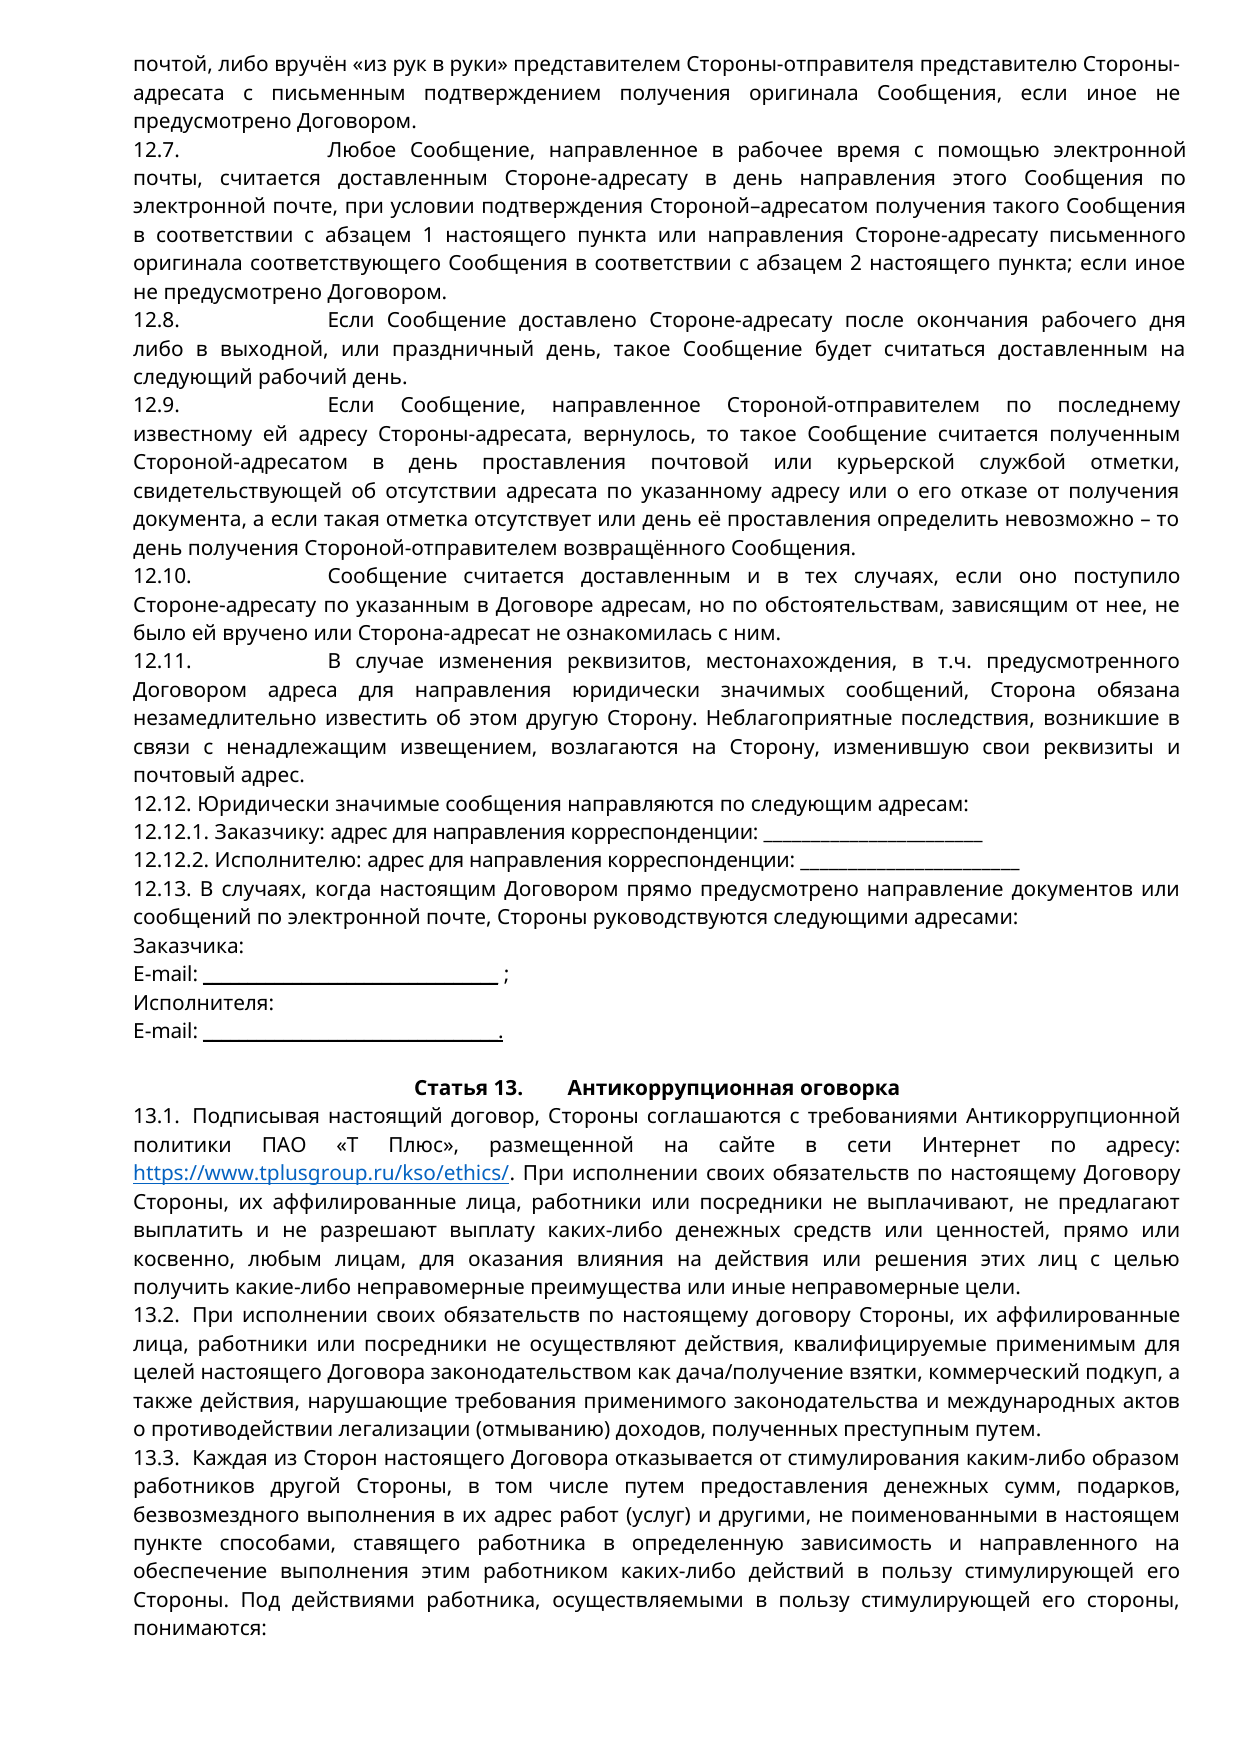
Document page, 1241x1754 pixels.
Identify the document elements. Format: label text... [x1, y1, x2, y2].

list Заказчика: [133, 931, 1181, 959]
list 12.13. В случаях, когда настоящим Договором прямо предусмотрено направление документов или сообщений по электронной почте, Стороны руководствуются следующими адресами: [133, 874, 1181, 931]
list 12.12. Юридически значимые сообщения направляются по следующим адресам: [133, 789, 1181, 817]
list 12.12.2. Исполнителю: адрес для направления корреспонденции: _______________________ [133, 846, 1181, 874]
list 12.12.1. Заказчику: адрес для направления корреспонденции: _______________________ [133, 817, 1181, 846]
list Сообщение считается доставленным и в тех случаях, если оно поступило Стороне-адресату по указанным в Договоре адресам, но по обстоятельствам, зависящим от нее, не было ей вручено или Сторона-адресат не ознакомилась с ним. [133, 561, 1181, 647]
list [133, 49, 1181, 135]
list В случае изменения реквизитов, местонахождения, в т.ч. предусмотренного Договором адреса для направления юридически значимых сообщений, Сторона обязана незамедлительно известить об этом другую Сторону. Неблагоприятные последствия, возникшие в связи с ненадлежащим извещением, возлагаются на Сторону, изменившую свои реквизиты и почтовый адрес. [133, 647, 1181, 789]
list Если Сообщение, направленное Стороной-отправителем по последнему известному ей адресу Стороны-адресата, вернулось, то такое Сообщение считается полученным Стороной-адресатом в день проставления почтовой или курьерской службой отметки, свидетельствующей об отсутствии адресата по указанному адресу или о его отказе от получения документа, а если такая отметка отсутствует или день её проставления определить невозможно – то день получения Стороной-отправителем возвращённого Сообщения. [133, 391, 1181, 561]
subtitle Антикоррупционная оговорка [133, 1073, 1181, 1102]
list При исполнении своих обязательств по настоящему договору Стороны, их аффилированные лица, работники или посредники не осуществляют действия, квалифицируемые применимым для целей настоящего Договора законодательством как дача/получение взятки, коммерческий подкуп, а также действия, нарушающие требования применимого законодательства и международных актов о противодействии легализации (отмыванию) доходов, полученных преступным путем. [133, 1301, 1181, 1443]
list Исполнителя: [133, 988, 1181, 1016]
list Если Сообщение доставлено Стороне-адресату после окончания рабочего дня либо в выходной, или праздничный день, такое Сообщение будет считаться доставленным на следующий рабочий день. [133, 305, 1187, 391]
list Подписывая настоящий договор, Стороны соглашаются с требованиями Антикоррупционной политики ПАО «Т Плюс», размещенной на сайте в сети Интернет по адресу: https://www.tplusgroup.ru/kso/ethics/. При исполнении своих обязательств по настоящему Договору Стороны, их аффилированные лица, работники или посредники не выплачивают, не предлагают выплатить и не разрешают выплату каких-либо денежных средств или ценностей, прямо или косвенно, любым лицам, для оказания влияния на действия или решения этих лиц с целью получить какие-либо неправомерные преимущества или иные неправомерные цели. [133, 1102, 1181, 1301]
list Любое Сообщение, направленное в рабочее время с помощью электронной почты, считается доставленным Стороне-адресату в день направления этого Сообщения по электронной почте, при условии подтверждения Стороной–адресатом получения такого Сообщения в соответствии с абзацем 1 настоящего пункта или направления Стороне-адресату письменного оригинала соответствующего Сообщения в соответствии с абзацем 2 настоящего пункта; если иное не предусмотрено Договором. [133, 135, 1187, 305]
text E-mail: _________________________________. [133, 1016, 1181, 1045]
list Каждая из Сторон настоящего Договора отказывается от стимулирования каким-либо образом работников другой Стороны, в том числе путем предоставления денежных сумм, подарков, безвозмездного выполнения в их адрес работ (услуг) и другими, не поименованными в настоящем пункте способами, ставящего работника в определенную зависимость и направленного на обеспечение выполнения этим работником каких-либо действий в пользу стимулирующей его Стороны. Под действиями работника, осуществляемыми в пользу стимулирующей его стороны, понимаются: [133, 1443, 1181, 1642]
list E-mail: _________________________________ ; [133, 959, 1181, 988]
